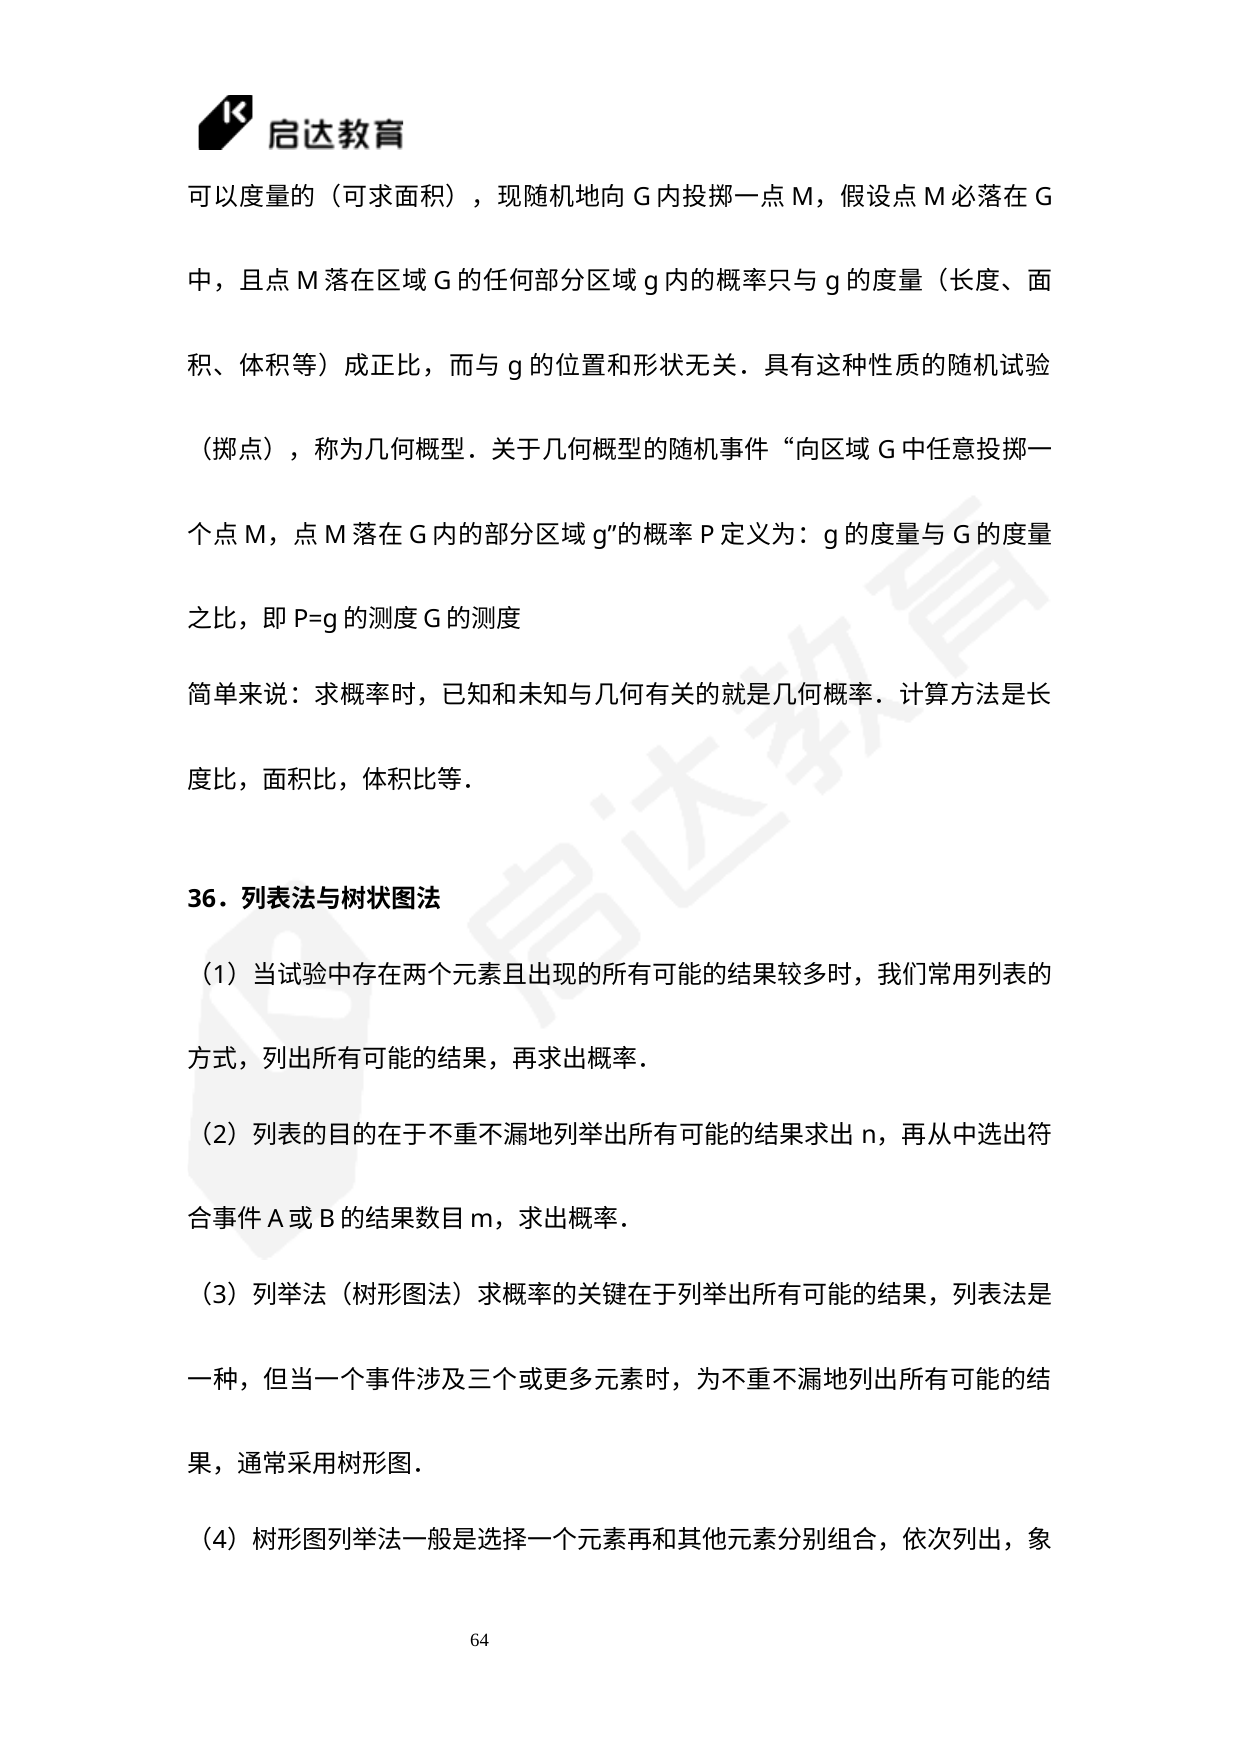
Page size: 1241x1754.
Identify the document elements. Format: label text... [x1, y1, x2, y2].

text （4）树形图列举法一般是选择一个元素再和其他元素分别组合，依次列出，象树的枝丫形式，最末端的枝丫个数就是总的可能的结果n． [187, 1505, 1053, 1570]
text （2）列表的目的在于不重不漏地列举出所有可能的结果求出n，再从中选出符合事件A或B的结果数目m，求出概率． [187, 1100, 1053, 1249]
text （1）当试验中存在两个元素且出现的所有可能的结果较多时，我们常用列表的方式，列出所有可能的结果，再求出概率． [187, 940, 1053, 1089]
picture [198, 95, 404, 150]
text 36．列表法与树状图法 [187, 864, 1053, 929]
text 简单来说：求概率时，已知和未知与几何有关的就是几何概率．计算方法是长度比，面积比，体积比等． [187, 660, 1053, 810]
text （3）列举法（树形图法）求概率的关键在于列举出所有可能的结果，列表法是一种，但当一个事件涉及三个或更多元素时，为不重不漏地列出所有可能的结果，通常采用树形图． [187, 1260, 1053, 1494]
